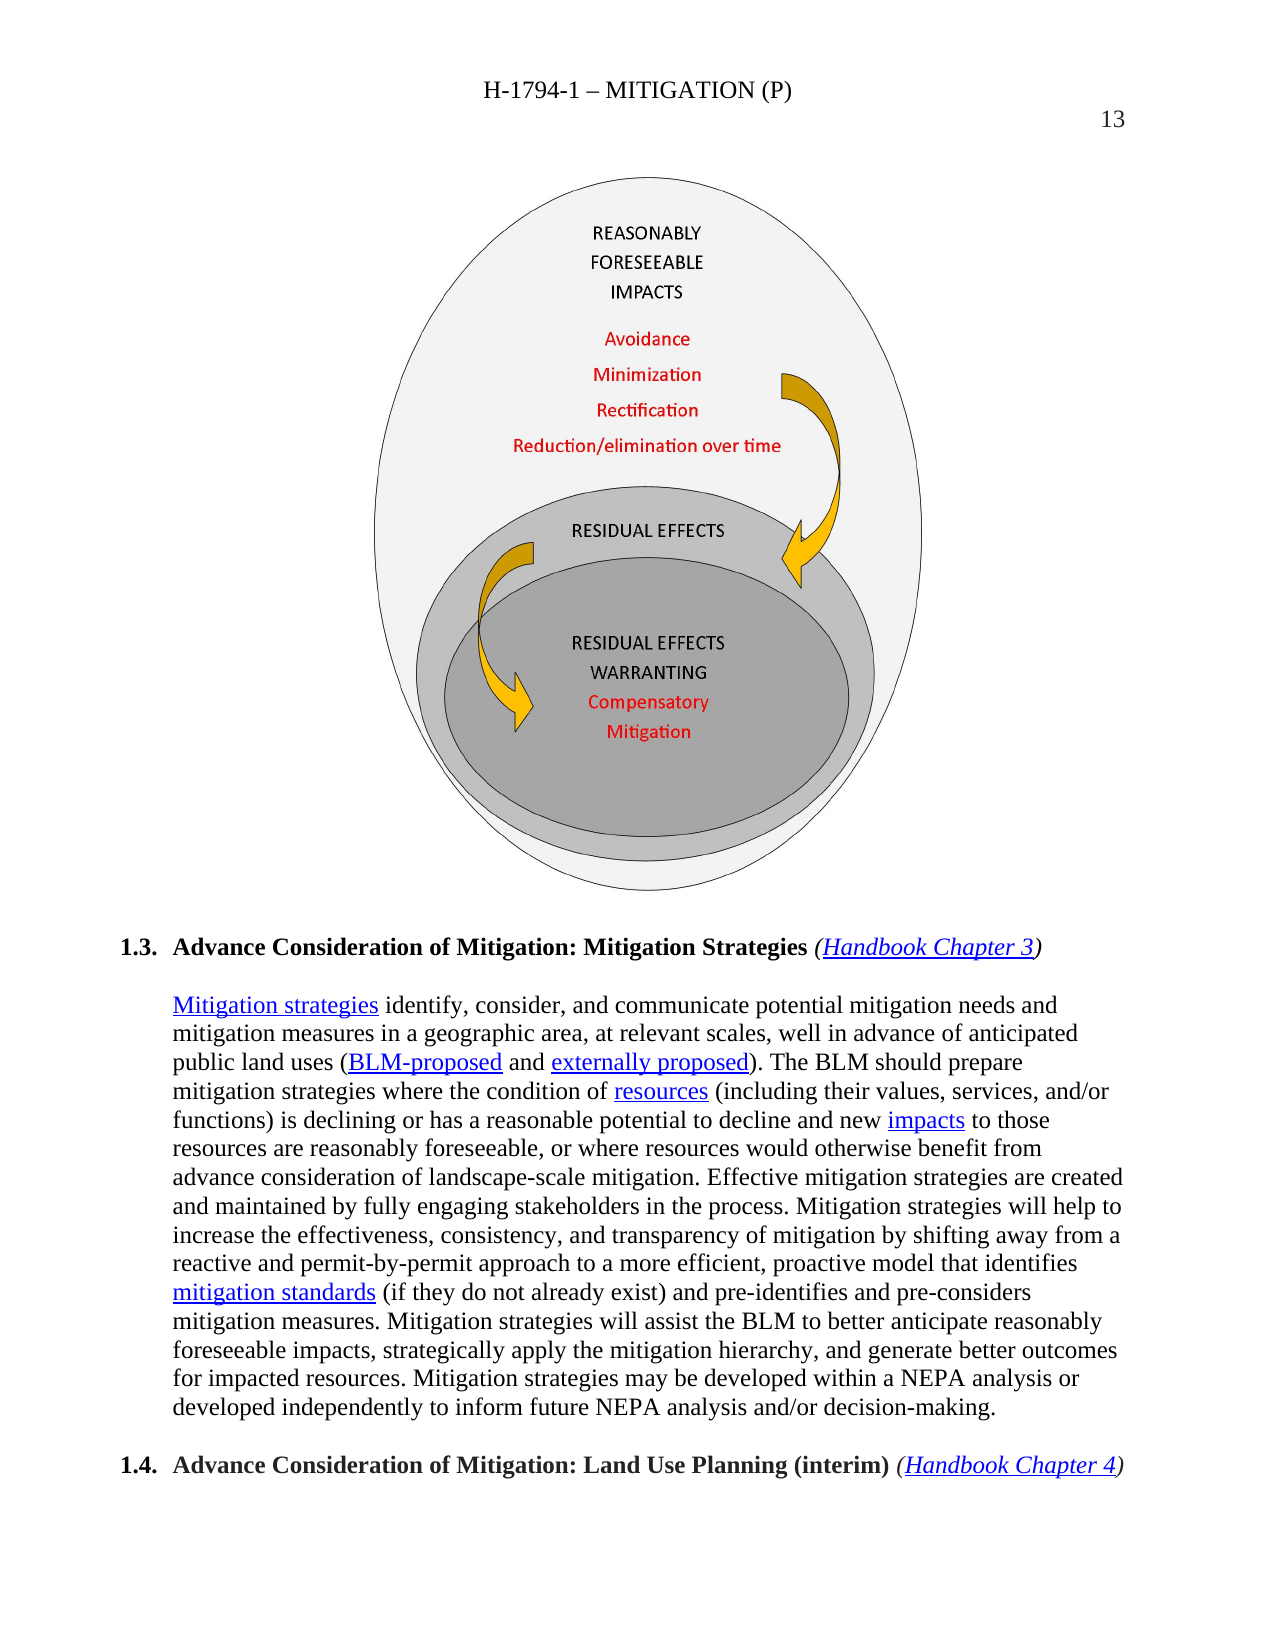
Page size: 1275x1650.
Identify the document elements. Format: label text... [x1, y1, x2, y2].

list Mitigation strategies identify, consider, and communicate potential mitigation needs and mitigation measures in a geographic area, at relevant scales, well in advance of anticipated public land uses (BLM-proposed and externally proposed). The BLM should prepare mitigation strategies where the condition of resources (including their values, services, and/or functions) is declining or has a reasonable potential to decline and new impacts to those resources are reasonably foreseeable, or where resources would otherwise benefit from advance consideration of landscape-scale mitigation. Effective mitigation strategies are created and maintained by fully engaging stakeholders in the process. Mitigation strategies will help to increase the effectiveness, consistency, and transparency of mitigation by shifting away from a reactive and permit-by-permit approach to a more efficient, proactive model that identifies mitigation standards (if they do not already exist) and pre-identifies and pre-considers mitigation measures. Mitigation strategies will assist the BLM to better anticipate reasonably foreseeable impacts, strategically apply the mitigation hierarchy, and generate better outcomes for impacted resources. Mitigation strategies may be developed within a NEPA analysis or developed independently to inform future NEPA analysis and/or decision-making. [172, 961, 1125, 1421]
picture [360, 161, 937, 904]
list Advance Consideration of Mitigation: Mitigation Strategies (Handbook Chapter 3) [157, 932, 1125, 961]
list Advance Consideration of Mitigation: Land Use Planning (interim) (Handbook Chapter 4) [157, 1450, 1125, 1478]
